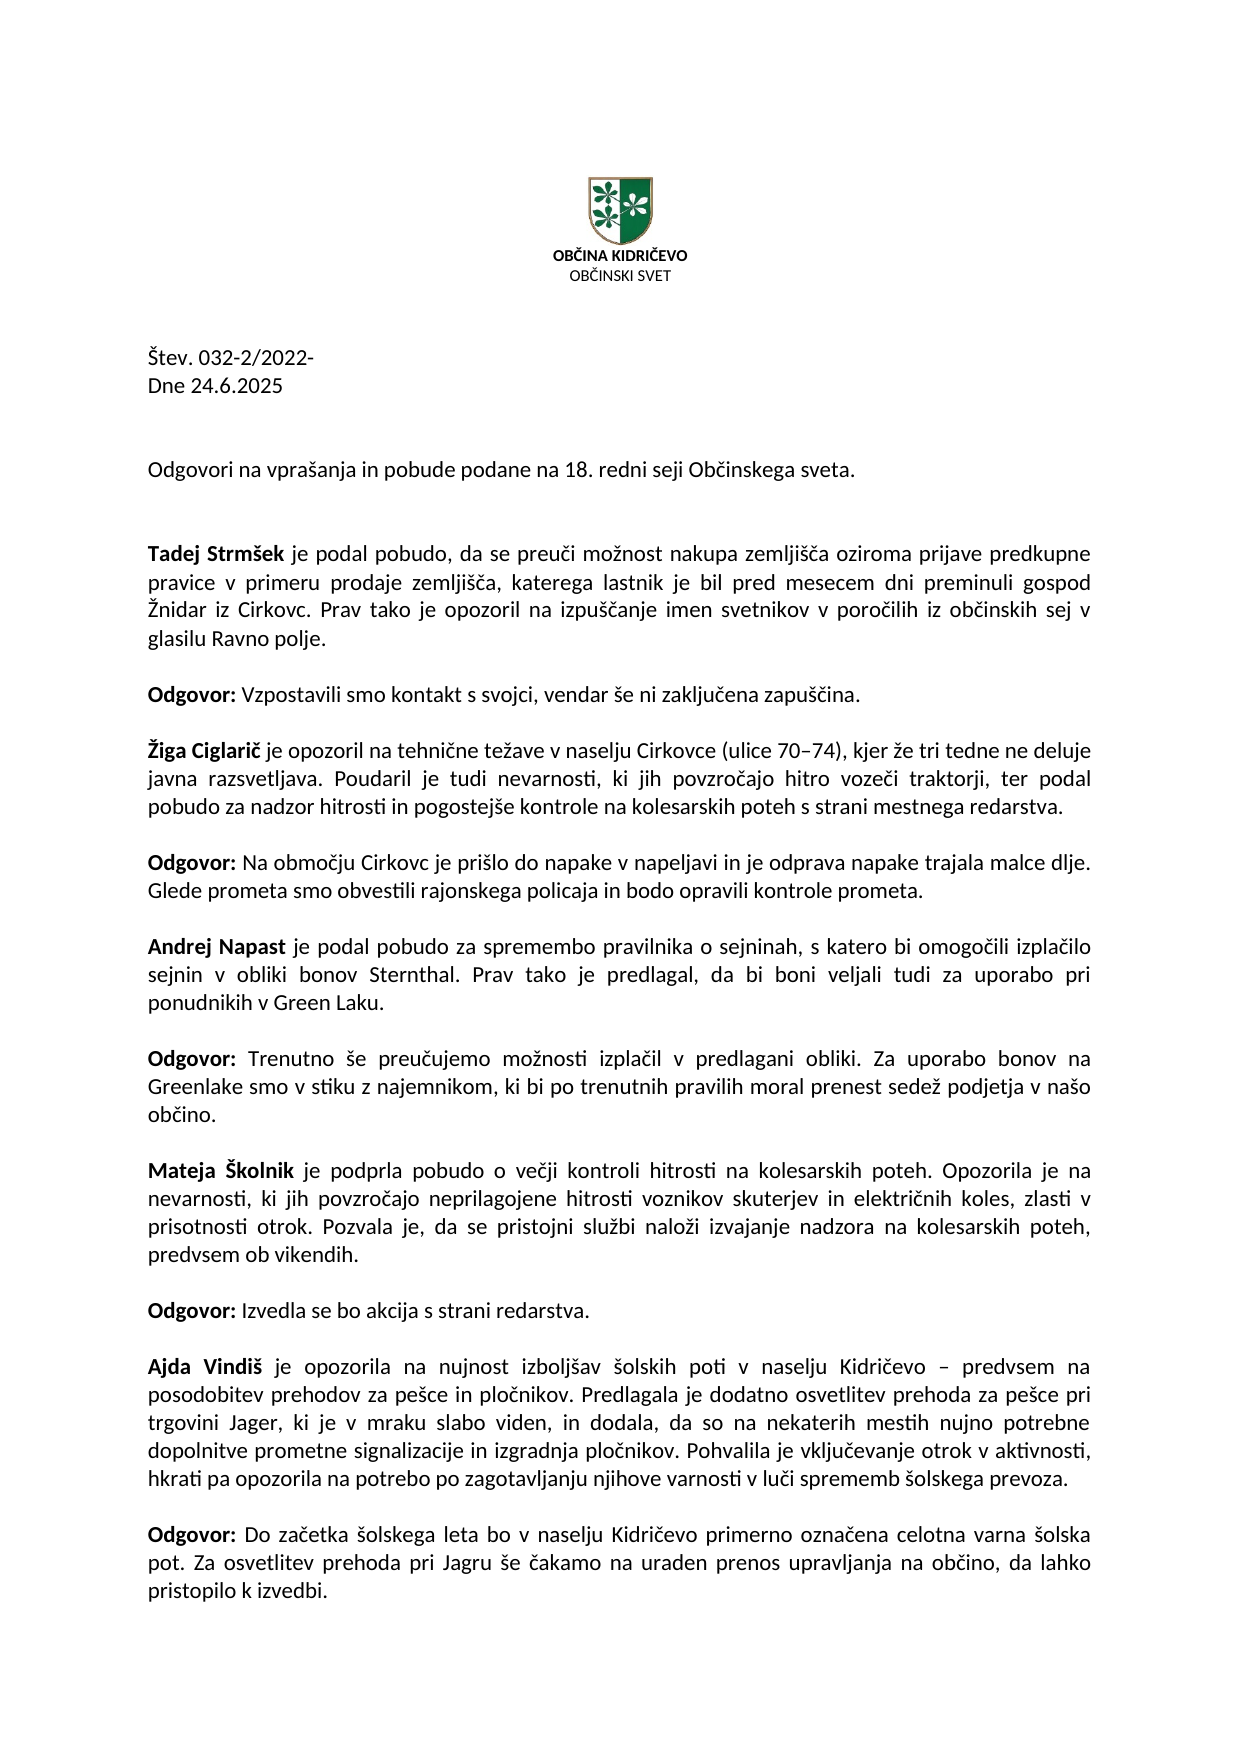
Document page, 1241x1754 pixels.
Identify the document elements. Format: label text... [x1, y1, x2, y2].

text Odgovor: Trenutno še preučujemo možnosti izplačil v predlagani obliki. Za uporabo bonov na Greenlake smo v stiku z najemnikom, ki bi po trenutnih pravilih moral prenest sedež podjetja v našo občino. [148, 1044, 1093, 1128]
text Mateja Školnik je podprla pobudo o večji kontroli hitrosti na kolesarskih poteh. Opozorila je na nevarnosti, ki jih povzročajo neprilagojene hitrosti voznikov skuterjev in električnih koles, zlasti v prisotnosti otrok. Pozvala je, da se pristojni službi naloži izvajanje nadzora na kolesarskih poteh, predvsem ob vikendih. [148, 1156, 1093, 1268]
text OBČINA KIDRIČEVO [148, 245, 1093, 266]
text Odgovor: Vzpostavili smo kontakt s svojci, vendar še ni zaključena zapuščina. [148, 680, 1093, 708]
text Andrej Napast je podal pobudo za spremembo pravilnika o sejninah, s katero bi omogočili izplačilo sejnin v obliki bonov Sternthal. Prav tako je predlagal, da bi boni veljali tudi za uporabo pri ponudnikih v Green Laku. [148, 932, 1093, 1016]
text Odgovori na vprašanja in pobude podane na 18. redni seji Občinskega sveta. [148, 456, 1093, 483]
text Tadej Strmšek je podal pobudo, da se preuči možnost nakupa zemljišča oziroma prijave predkupne pravice v primeru prodaje zemljišča, katerega lastnik je bil pred mesecem dni preminuli gospod Žnidar iz Cirkovc. Prav tako je opozoril na izpuščanje imen svetnikov v poročilih iz občinskih sej v glasilu Ravno polje. [148, 539, 1093, 652]
text Štev. 032-2/2022- [148, 343, 1093, 371]
text OBČINSKI SVET [148, 266, 1093, 286]
picture [586, 175, 654, 246]
text Dne 24.6.2025 [148, 371, 1093, 399]
text Žiga Ciglarič je opozoril na tehnične težave v naselju Cirkovce (ulice 70–74), kjer že tri tedne ne deluje javna razsvetljava. Poudaril je tudi nevarnosti, ki jih povzročajo hitro vozeči traktorji, ter podal pobudo za nadzor hitrosti in pogostejše kontrole na kolesarskih poteh s strani mestnega redarstva. [148, 736, 1093, 820]
text Odgovor: Do začetka šolskega leta bo v naselju Kidričevo primerno označena celotna varna šolska pot. Za osvetlitev prehoda pri Jagru še čakamo na uraden prenos upravljanja na občino, da lahko pristopilo k izvedbi. [148, 1520, 1093, 1604]
text Odgovor: Izvedla se bo akcija s strani redarstva. [148, 1296, 1093, 1324]
text Odgovor: Na območju Cirkovc je prišlo do napake v napeljavi in je odprava napake trajala malce dlje. Glede prometa smo obvestili rajonskega policaja in bodo opravili kontrole prometa. [148, 848, 1093, 904]
text Ajda Vindiš je opozorila na nujnost izboljšav šolskih poti v naselju Kidričevo – predvsem na posodobitev prehodov za pešce in pločnikov. Predlagala je dodatno osvetlitev prehoda za pešce pri trgovini Jager, ki je v mraku slabo viden, in dodala, da so na nekaterih mestih nujno potrebne dopolnitve prometne signalizacije in izgradnja pločnikov. Pohvalila je vključevanje otrok v aktivnosti, hkrati pa opozorila na potrebo po zagotavljanju njihove varnosti v luči sprememb šolskega prevoza. [148, 1352, 1093, 1492]
